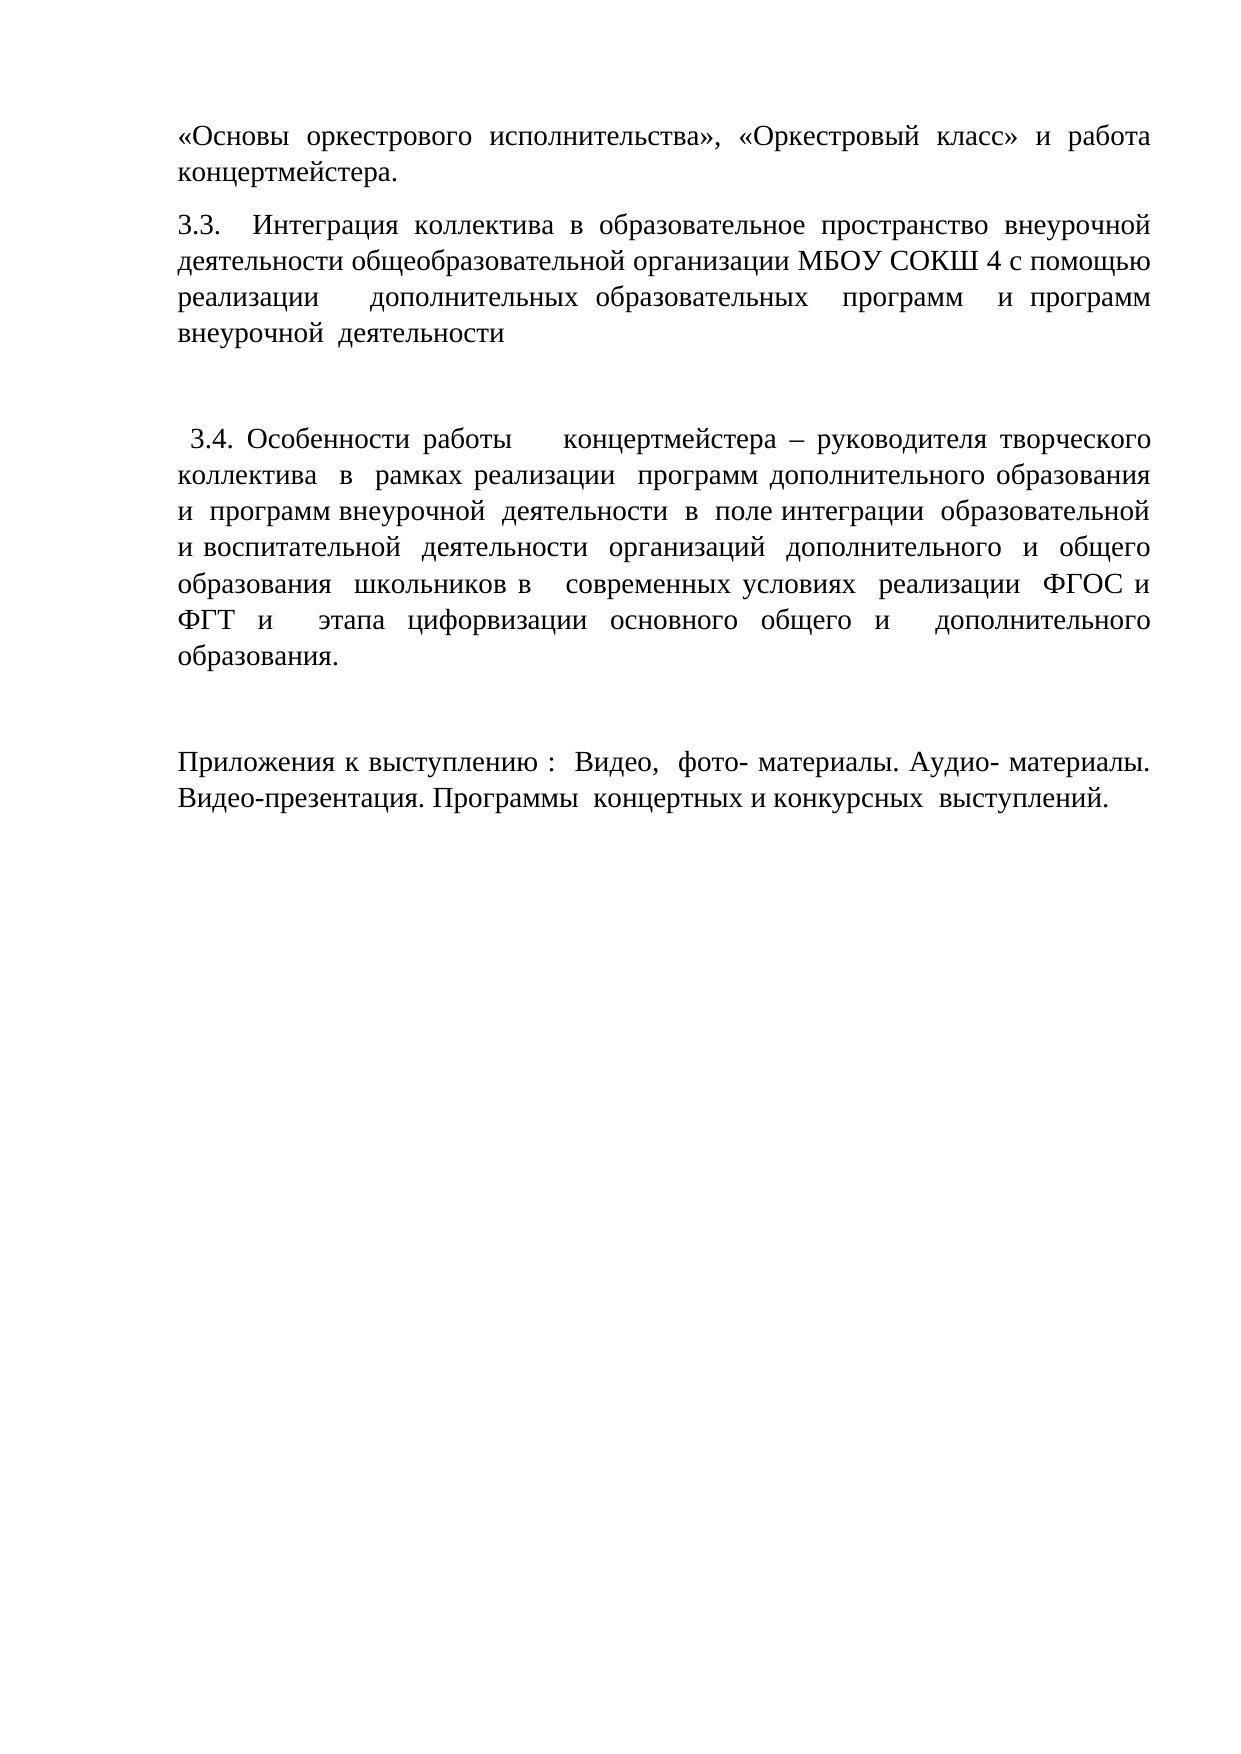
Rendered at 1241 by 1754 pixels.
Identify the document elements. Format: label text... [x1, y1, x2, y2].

text Приложения к выступлению : Видео, фото- материалы. Аудио- материалы. Видео-презентация. Программы концертных и конкурсных выступлений. [177, 744, 1152, 813]
text 3.3. Интеграция коллектива в образовательное пространство внеурочной деятельности общеобразовательной организации МБОУ СОКШ 4 с помощью реализации дополнительных образовательных программ и программ внеурочной деятельности [177, 207, 1152, 349]
text 3.4. Особенности работы концертмейстера – руководителя творческого коллектива в рамках реализации программ дополнительного образования и программ внеурочной деятельности в поле интеграции образовательной и воспитательной деятельности организаций дополнительного и общего образования школьников в современных условиях реализации ФГОС и ФГТ и этапа цифорвизации основного общего и дополнительного образования. [177, 421, 1152, 672]
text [177, 118, 1152, 188]
